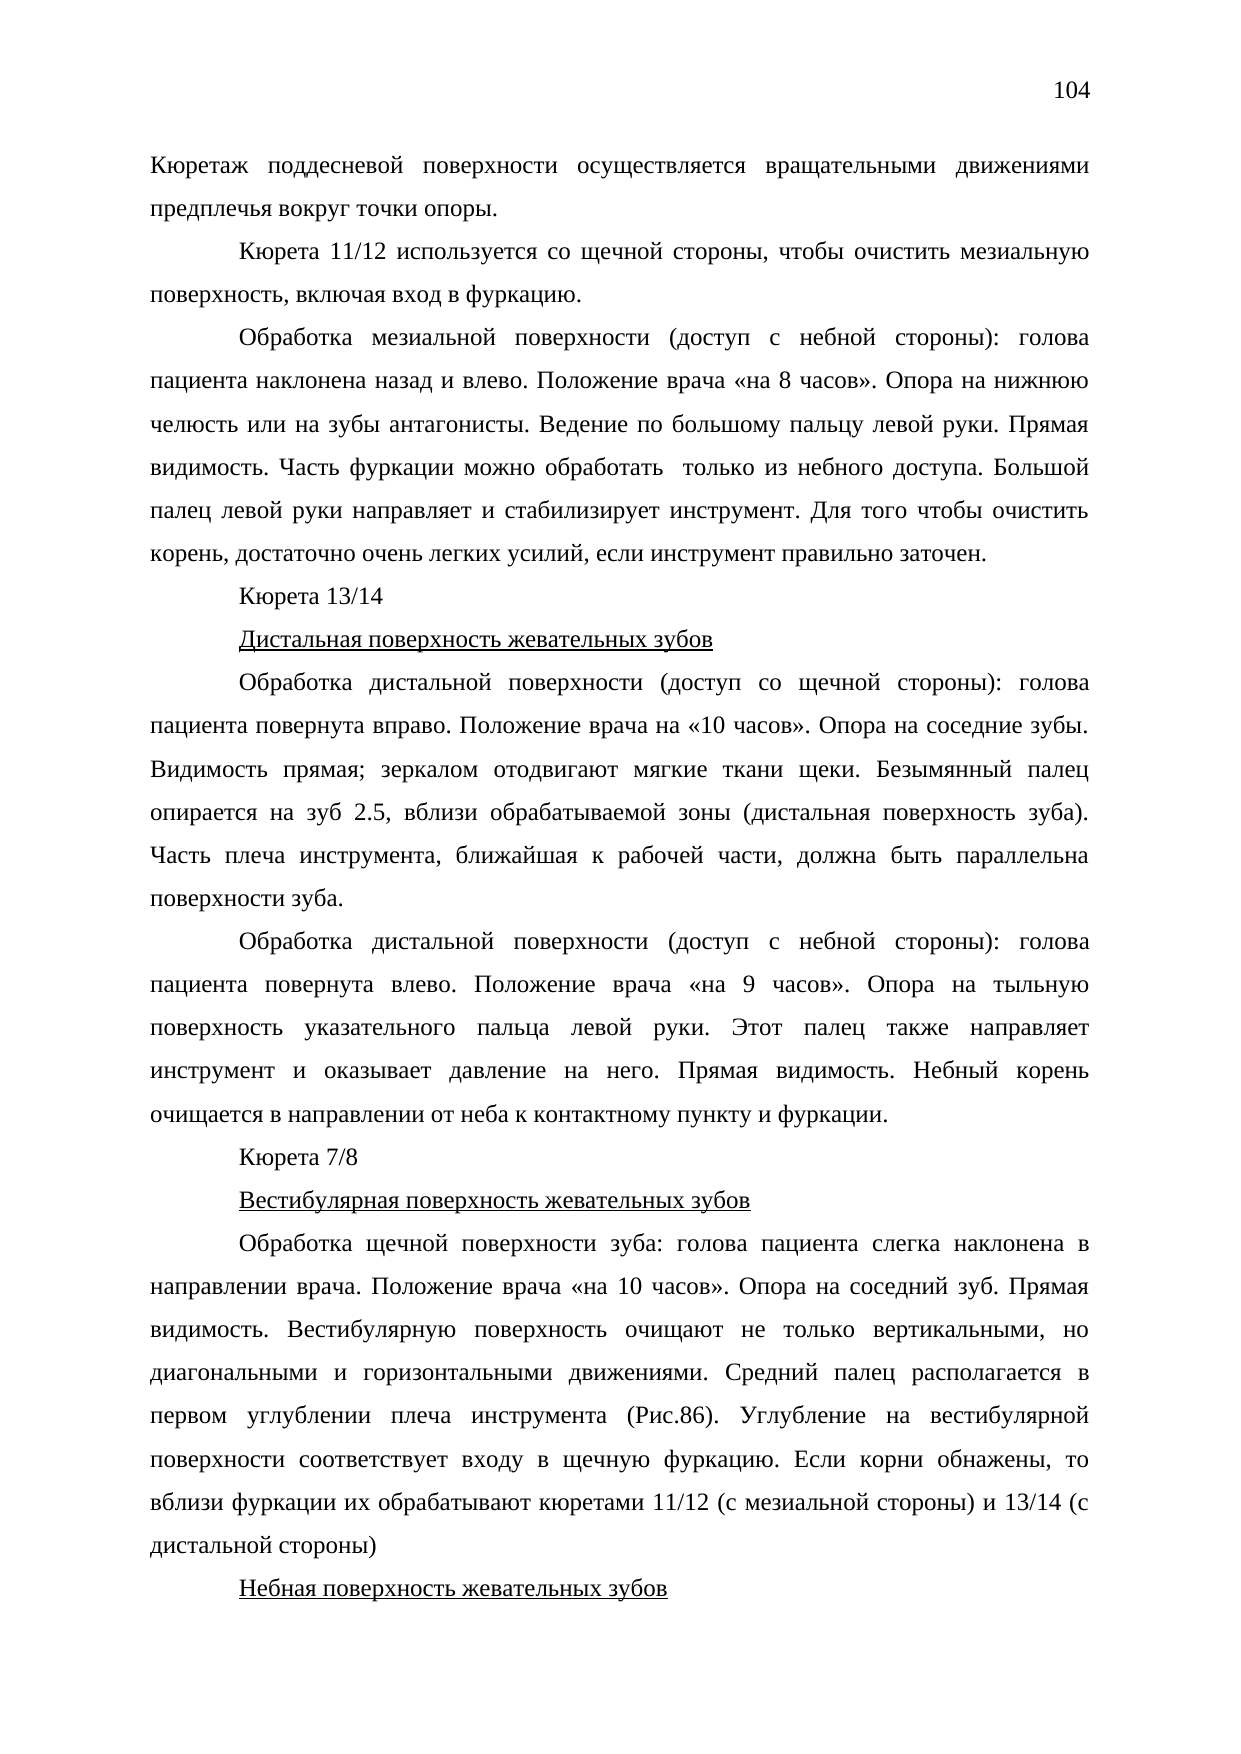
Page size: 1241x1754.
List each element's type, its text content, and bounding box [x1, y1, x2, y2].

text Кюрета 11/12 используется со щечной стороны, чтобы очистить мезиальную поверхность, включая вход в фуркацию. [150, 236, 1090, 308]
text Вестибулярная поверхность жевательных зубов [150, 1185, 1090, 1214]
text Обработка щечной поверхности зуба: голова пациента слегка наклонена в направлении врача. Положение врача «на 10 часов». Опора на соседний зуб. Прямая видимость. Вестибулярную поверхность очищают не только вертикальными, но диагональными и горизонтальными движениями. Средний палец располагается в первом углублении плеча инструмента (Рис.86). Углубление на вестибулярной поверхности соответствует входу в щечную фуркацию. Если корни обнажены, то вблизи фуркации их обрабатывают кюретами 11/12 (с мезиальной стороны) и 13/14 (с дистальной стороны) [150, 1228, 1090, 1559]
text Кюрета 13/14 [150, 581, 1090, 610]
text Обработка дистальной поверхности (доступ с небной стороны): голова пациента повернута влево. Положение врача «на 9 часов». Опора на тыльную поверхность указательного пальца левой руки. Этот палец также направляет инструмент и оказывает давление на него. Прямая видимость. Небный корень очищается в направлении от неба к контактному пункту и фуркации. [150, 926, 1090, 1127]
text Дистальная поверхность жевательных зубов [150, 624, 1090, 653]
text Небная поверхность жевательных зубов [150, 1573, 1090, 1602]
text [150, 150, 1090, 222]
text Кюрета 7/8 [150, 1142, 1090, 1171]
text Обработка мезиальной поверхности (доступ с небной стороны): голова пациента наклонена назад и влево. Положение врача «на 8 часов». Опора на нижнюю челюсть или на зубы антагонисты. Ведение по большому пальцу левой руки. Прямая видимость. Часть фуркации можно обработать только из небного доступа. Большой палец левой руки направляет и стабилизирует инструмент. Для того чтобы очистить корень, достаточно очень легких усилий, если инструмент правильно заточен. [150, 322, 1090, 567]
text Обработка дистальной поверхности (доступ со щечной стороны): голова пациента повернута вправо. Положение врача на «10 часов». Опора на соседние зубы. Видимость прямая; зеркалом отодвигают мягкие ткани щеки. Безымянный палец опирается на зуб 2.5, вблизи обрабатываемой зоны (дистальная поверхность зуба). Часть плеча инструмента, ближайшая к рабочей части, должна быть параллельна поверхности зуба. [150, 667, 1090, 912]
